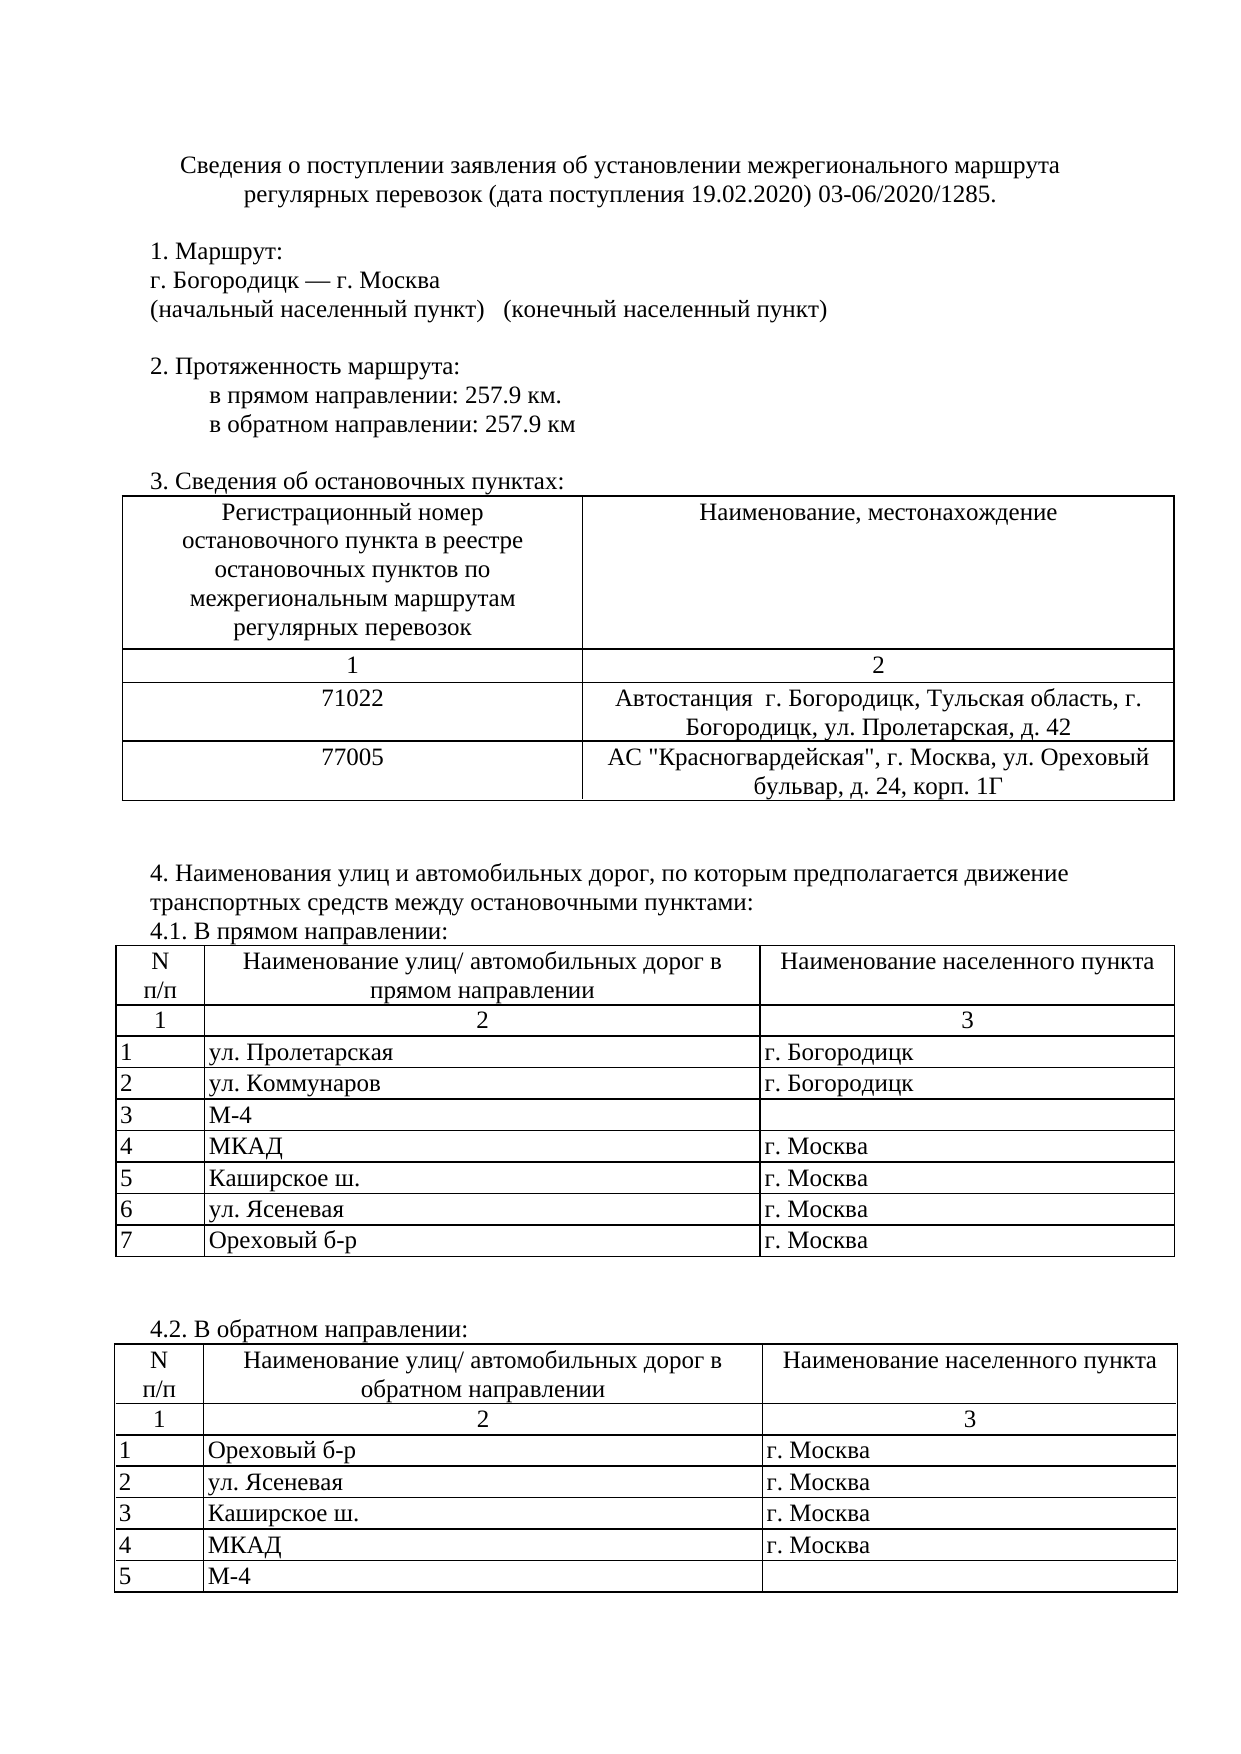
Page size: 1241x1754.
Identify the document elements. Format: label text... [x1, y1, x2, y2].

table_cell 71022 [123, 683, 582, 740]
text в прямом направлении: 257.9 км. [150, 380, 1090, 409]
text в обратном направлении: 257.9 км [150, 409, 1090, 437]
table_header Наименование населенного пункта [763, 1345, 1177, 1402]
table_cell г. Москва [763, 1528, 1177, 1560]
table_cell 77005 [123, 742, 582, 799]
table_cell ул. Ясеневая [205, 1194, 759, 1224]
text г. Богородицк — г. Москва [150, 265, 1090, 294]
text Сведения о поступлении заявления об установлении межрегионального маршрута регулярных перевозок (дата поступления 19.02.2020) 03-06/2020/1285. [150, 150, 1090, 207]
table_cell 1 [117, 1006, 204, 1035]
table_cell ул. Коммунаров [205, 1068, 759, 1098]
table_cell г. Москва [763, 1465, 1177, 1497]
table_cell 1 [115, 1404, 203, 1434]
text 4. Наименования улиц и автомобильных дорог, по которым предполагается движение транспортных средств между остановочными пунктами: [150, 858, 1090, 916]
table_cell ул. Пролетарская [205, 1037, 759, 1067]
table_cell МКАД [205, 1131, 759, 1161]
table_cell 2 [205, 1006, 759, 1035]
table_cell Ореховый б-р [204, 1436, 762, 1465]
table_header Наименование, местонахождение [583, 497, 1173, 648]
table_cell 1 [117, 1037, 204, 1067]
table_cell г. Москва [761, 1131, 1174, 1161]
table_cell г. Богородицк [761, 1037, 1174, 1067]
table_cell [763, 1560, 1177, 1591]
table_cell М-4 [204, 1561, 762, 1591]
table_cell 4 [115, 1529, 203, 1560]
table_cell 3 [115, 1498, 203, 1528]
table_cell Автостанция г. Богородицк, Тульская область, г. Богородицк, ул. Пролетарская, д. 42 [583, 683, 1173, 740]
table_cell г. Москва [761, 1226, 1174, 1256]
table_cell 1 [115, 1435, 203, 1465]
table_cell 5 [117, 1163, 204, 1193]
table_cell Ореховый б-р [205, 1226, 759, 1256]
table_cell г. Москва [761, 1163, 1174, 1193]
table_cell г. Москва [763, 1434, 1177, 1465]
table_cell 7 [117, 1226, 204, 1256]
table_cell 2 [583, 650, 1173, 681]
table_cell 3 [117, 1100, 204, 1130]
table_cell 4 [117, 1131, 204, 1161]
table_cell 3 [761, 1006, 1174, 1035]
table_header Наименование улиц/ автомобильных дорог в обратном направлении [204, 1345, 762, 1402]
table_cell г. Богородицк [761, 1068, 1174, 1098]
text 4.1. В прямом направлении: [150, 916, 1090, 945]
text 2. Протяженность маршрута: [150, 351, 1090, 380]
table_cell г. Москва [763, 1497, 1177, 1528]
text 3. Сведения об остановочных пунктах: [150, 466, 1090, 495]
table_header Наименование улиц/ автомобильных дорог в прямом направлении [205, 946, 759, 1004]
table_cell Каширское ш. [204, 1498, 762, 1528]
table_cell Каширское ш. [205, 1163, 759, 1193]
table_cell 2 [204, 1404, 762, 1434]
table_cell МКАД [204, 1530, 762, 1560]
table_header N п/п [117, 946, 204, 1004]
table_cell 5 [115, 1561, 203, 1591]
table_header Регистрационный номер остановочного пункта в реестре остановочных пунктов по межрегиональным маршрутам регулярных перевозок [123, 497, 582, 648]
table_cell 2 [117, 1068, 204, 1098]
table_cell ул. Ясеневая [204, 1467, 762, 1497]
text 4.2. В обратном направлении: [150, 1314, 1090, 1343]
table_header N п/п [115, 1345, 203, 1402]
table_cell [761, 1100, 1174, 1130]
table_cell АС "Красногвардейская", г. Москва, ул. Ореховый бульвар, д. 24, корп. 1Г [583, 742, 1173, 799]
table_cell г. Москва [761, 1194, 1174, 1224]
text 1. Маршрут: [150, 236, 1090, 265]
table_cell 6 [117, 1194, 204, 1224]
table_cell М-4 [205, 1100, 759, 1130]
table_header Наименование населенного пункта [761, 946, 1174, 1004]
table_cell 3 [763, 1403, 1177, 1434]
table_cell 1 [123, 650, 582, 681]
text (начальный населенный пункт) (конечный населенный пункт) [150, 294, 1090, 322]
table_cell 2 [115, 1466, 203, 1497]
